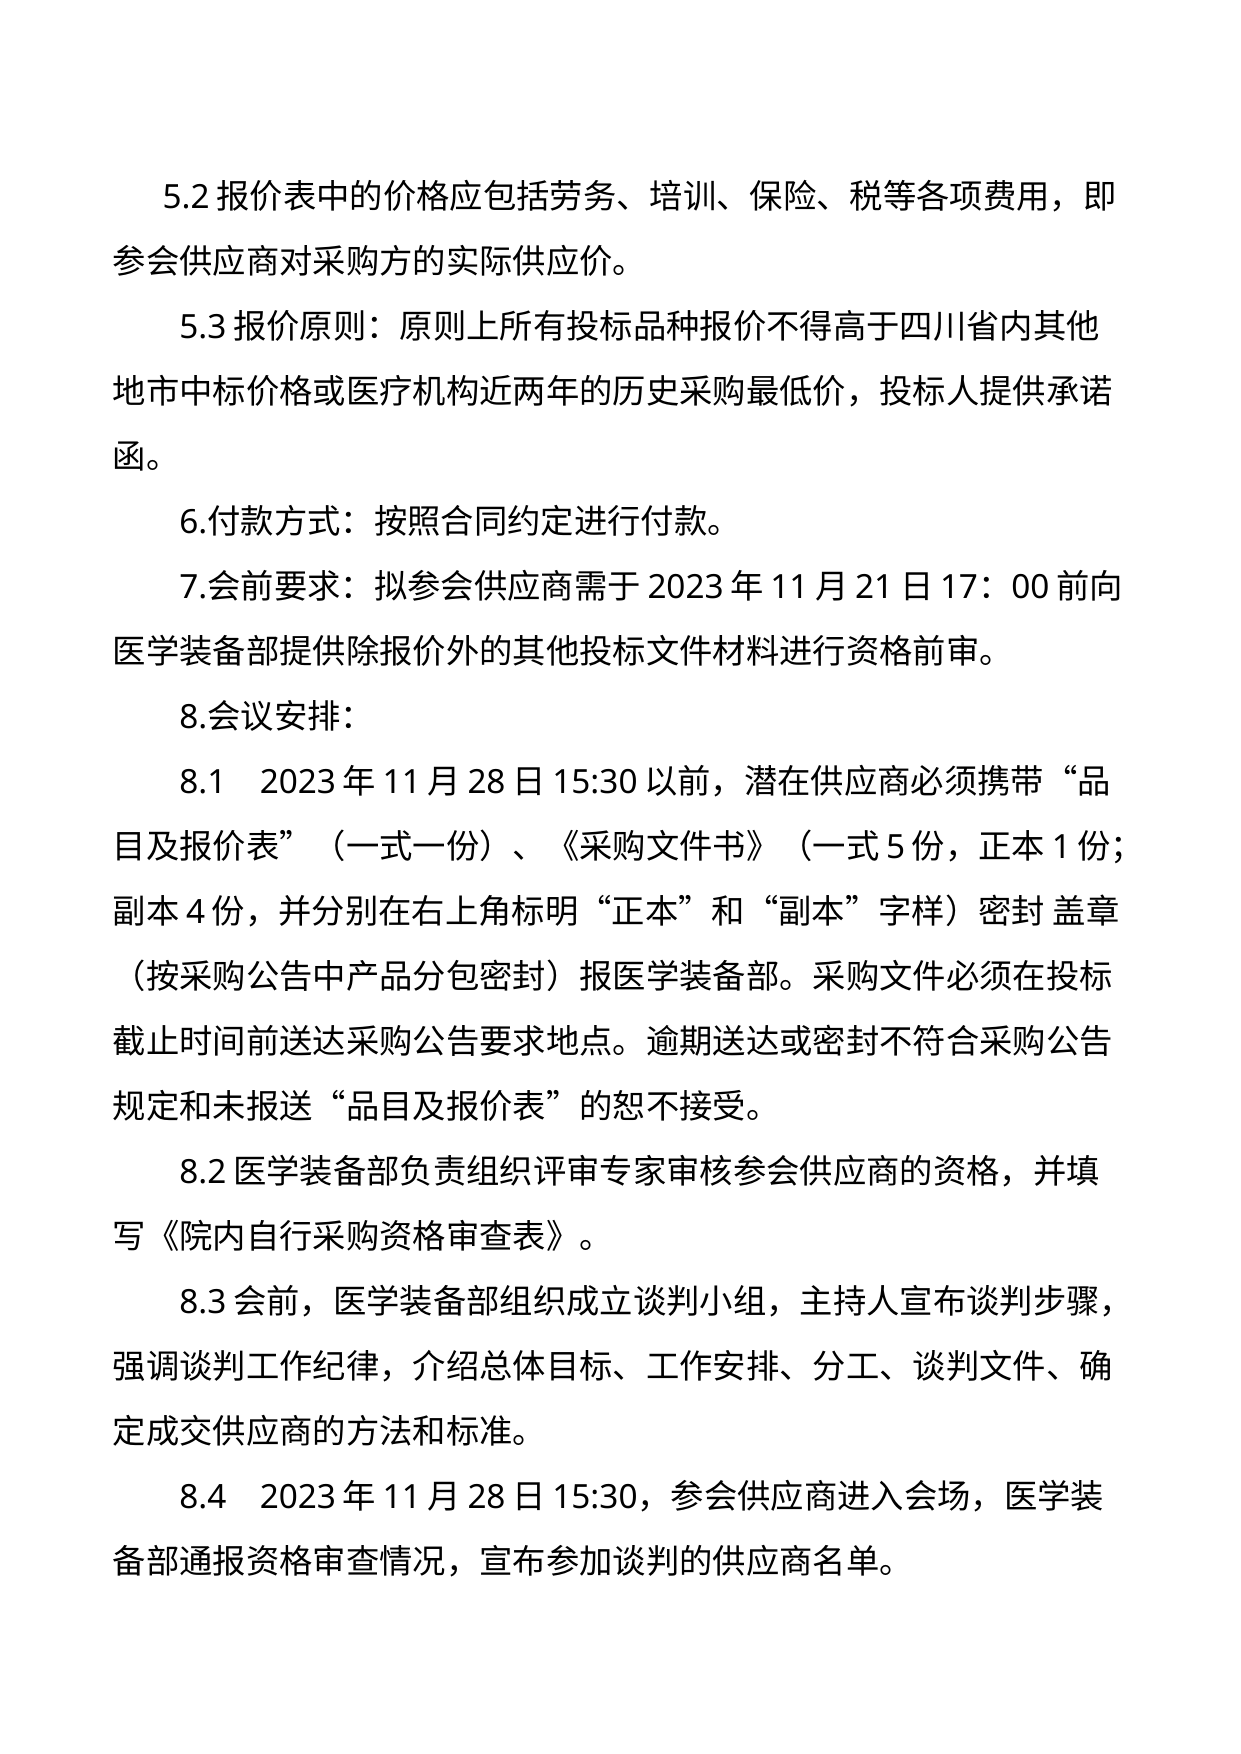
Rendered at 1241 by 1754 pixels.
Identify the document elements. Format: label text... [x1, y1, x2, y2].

text 8.4 2023年11月28日15:30，参会供应商进入会场，医学装备部通报资格审查情况，宣布参加谈判的供应商名单。 [112, 1462, 1128, 1592]
text 8.2医学装备部负责组织评审专家审核参会供应商的资格，并填写《院内自行采购资格审查表》。 [112, 1137, 1128, 1267]
text 5.2报价表中的价格应包括劳务、培训、保险、税等各项费用，即参会供应商对采购方的实际供应价。 [112, 162, 1128, 292]
text 8.1 2023年11月28日15:30以前，潜在供应商必须携带“品目及报价表”（一式一份）、《采购文件书》（一式5份，正本1份；副本4份，并分别在右上角标明“正本”和“副本”字样）密封 盖章（按采购公告中产品分包密封）报医学装备部。采购文件必须在投标截止时间前送达采购公告要求地点。逾期送达或密封不符合采购公告规定和未报送“品目及报价表”的恕不接受。 [112, 747, 1128, 1137]
text 8.3会前，医学装备部组织成立谈判小组，主持人宣布谈判步骤，强调谈判工作纪律，介绍总体目标、工作安排、分工、谈判文件、确定成交供应商的方法和标准。 [112, 1267, 1128, 1462]
text 8.会议安排： [112, 682, 1128, 747]
text 7.会前要求：拟参会供应商需于2023年11月21日17：00前向医学装备部提供除报价外的其他投标文件材料进行资格前审。 [112, 552, 1128, 682]
text 5.3报价原则：原则上所有投标品种报价不得高于四川省内其他地市中标价格或医疗机构近两年的历史采购最低价，投标人提供承诺函。 [112, 292, 1128, 487]
text 6.付款方式：按照合同约定进行付款。 [112, 487, 1128, 552]
